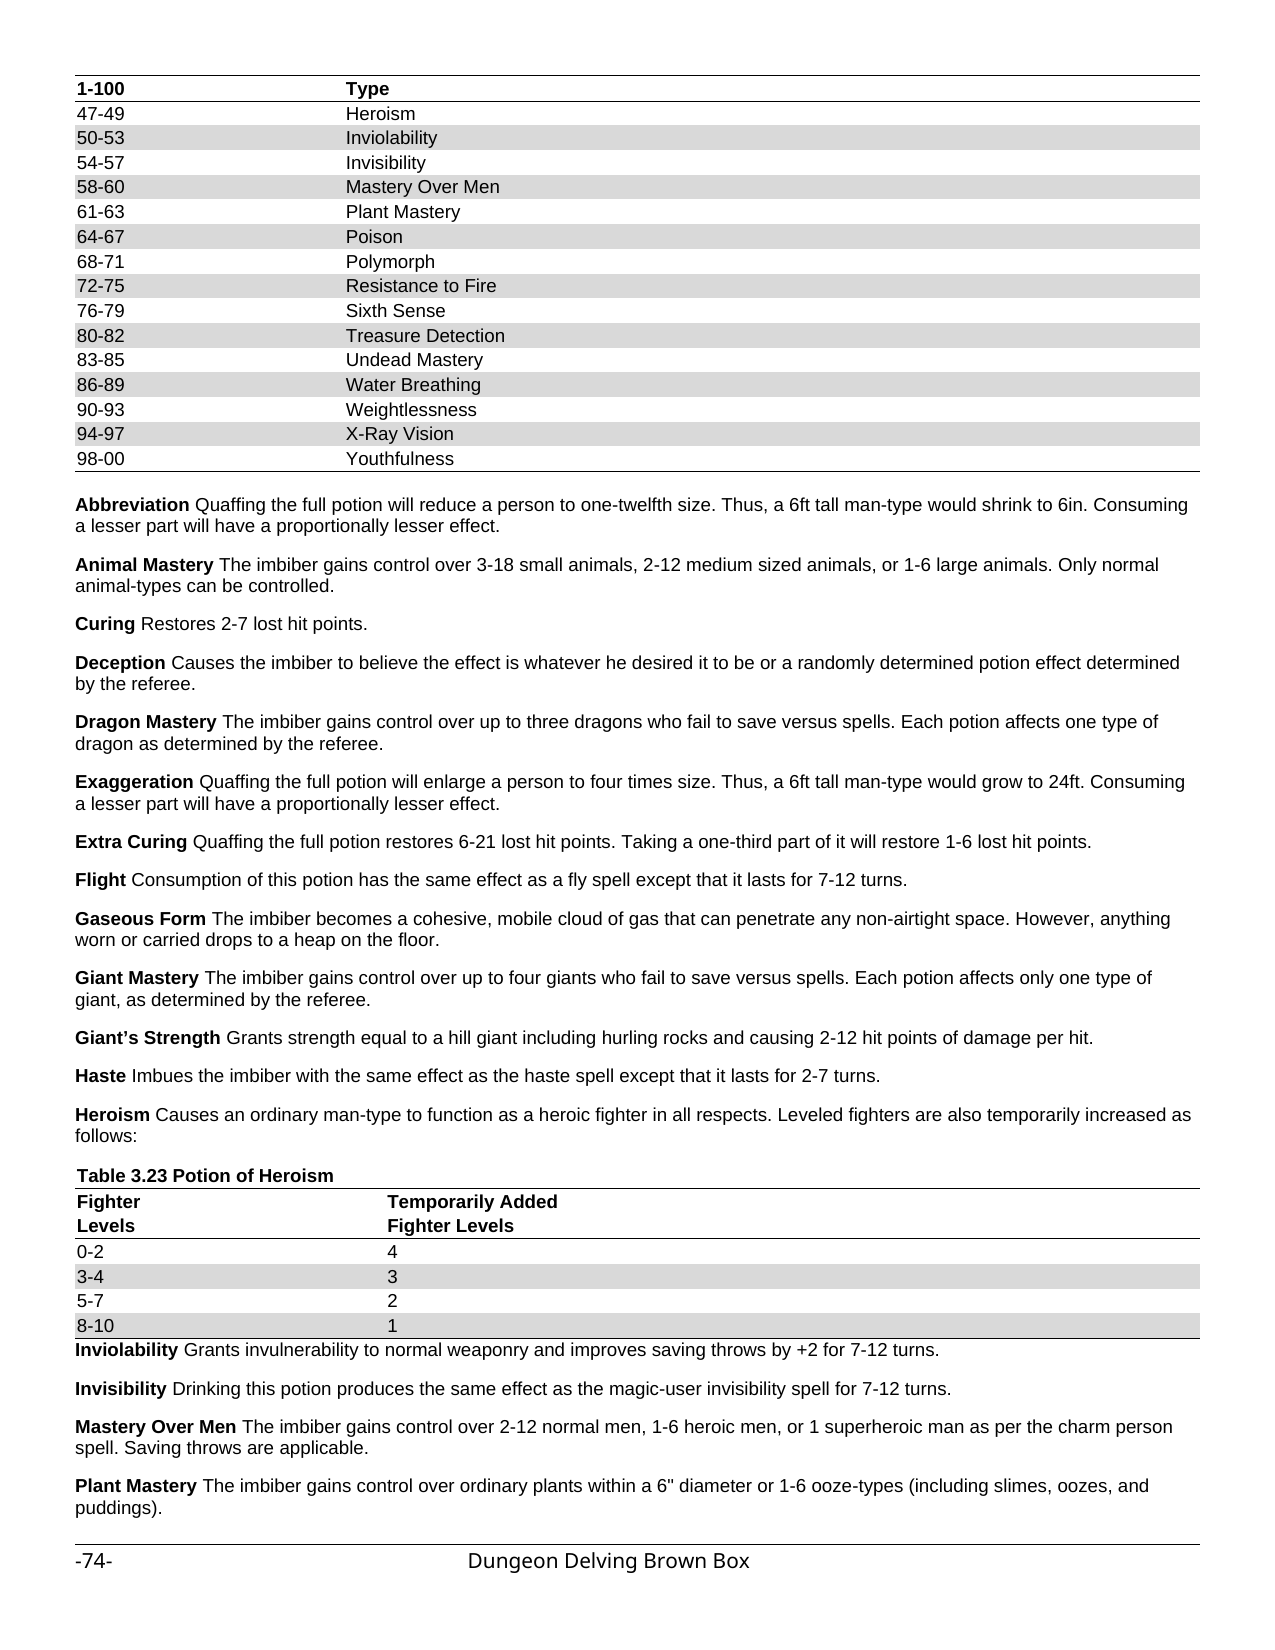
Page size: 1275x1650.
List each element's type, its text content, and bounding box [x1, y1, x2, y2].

text Curing Restores 2-7 lost hit points. [75, 613, 1200, 635]
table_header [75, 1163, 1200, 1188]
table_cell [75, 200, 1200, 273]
text Deception Causes the imbiber to believe the effect is whatever he desired it to be or a randomly determined potion effect determined by the referee. [75, 651, 1200, 694]
text Plant Mastery The imbiber gains control over ordinary plants within a 6" diameter or 1-6 ooze-types (including slimes, oozes, and puddings). [75, 1475, 1200, 1518]
text Flight Consumption of this potion has the same effect as a fly spell except that it lasts for 7-12 turns. [75, 869, 1200, 891]
text Gaseous Form The imbiber becomes a cohesive, mobile cloud of gas that can penetrate any non-airtight space. However, anything worn or carried drops to a heap on the floor. [75, 907, 1200, 950]
text Giant’s Strength Grants strength equal to a hill giant including hurling rocks and causing 2-12 hit points of damage per hit. [75, 1027, 1200, 1048]
text Animal Mastery The imbiber gains control over 3-18 small animals, 2-12 medium sized animals, or 1-6 large animals. Only normal animal-types can be controlled. [75, 553, 1200, 597]
text Extra Curing Quaffing the full potion restores 6-21 lost hit points. Taking a one-third part of it will restore 1-6 lost hit points. [75, 831, 1200, 852]
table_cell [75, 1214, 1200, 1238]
text Haste Imbues the imbiber with the same effect as the haste spell except that it lasts for 2-7 turns. [75, 1065, 1200, 1087]
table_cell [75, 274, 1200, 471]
text Inviolability Grants invulnerability to normal weaponry and improves saving throws by +2 for 7-12 turns. [75, 1339, 1200, 1361]
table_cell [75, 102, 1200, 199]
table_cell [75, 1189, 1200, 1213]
text Abbreviation Quaffing the full potion will reduce a person to one-twelfth size. Thus, a 6ft tall man-type would shrink to 6in. Consuming a lesser part will have a proportionally lesser effect. [75, 472, 1200, 537]
text Dragon Mastery The imbiber gains control over up to three dragons who fail to save versus spells. Each potion affects one type of dragon as determined by the referee. [75, 711, 1200, 754]
text Mastery Over Men The imbiber gains control over 2-12 normal men, 1-6 heroic men, or 1 superheroic man as per the charm person spell. Saving throws are applicable. [75, 1416, 1200, 1459]
text Invisibility Drinking this potion produces the same effect as the magic-user invisibility spell for 7-12 turns. [75, 1377, 1200, 1399]
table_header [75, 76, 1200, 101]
text Giant Mastery The imbiber gains control over up to four giants who fail to save versus spells. Each potion affects only one type of giant, as determined by the referee. [75, 967, 1200, 1010]
text Heroism Causes an ordinary man-type to function as a heroic fighter in all respects. Leveled fighters are also temporarily increased as follows: [75, 1103, 1200, 1146]
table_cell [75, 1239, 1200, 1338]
text Exaggeration Quaffing the full potion will enlarge a person to four times size. Thus, a 6ft tall man-type would grow to 24ft. Consuming a lesser part will have a proportionally lesser effect. [75, 771, 1200, 814]
